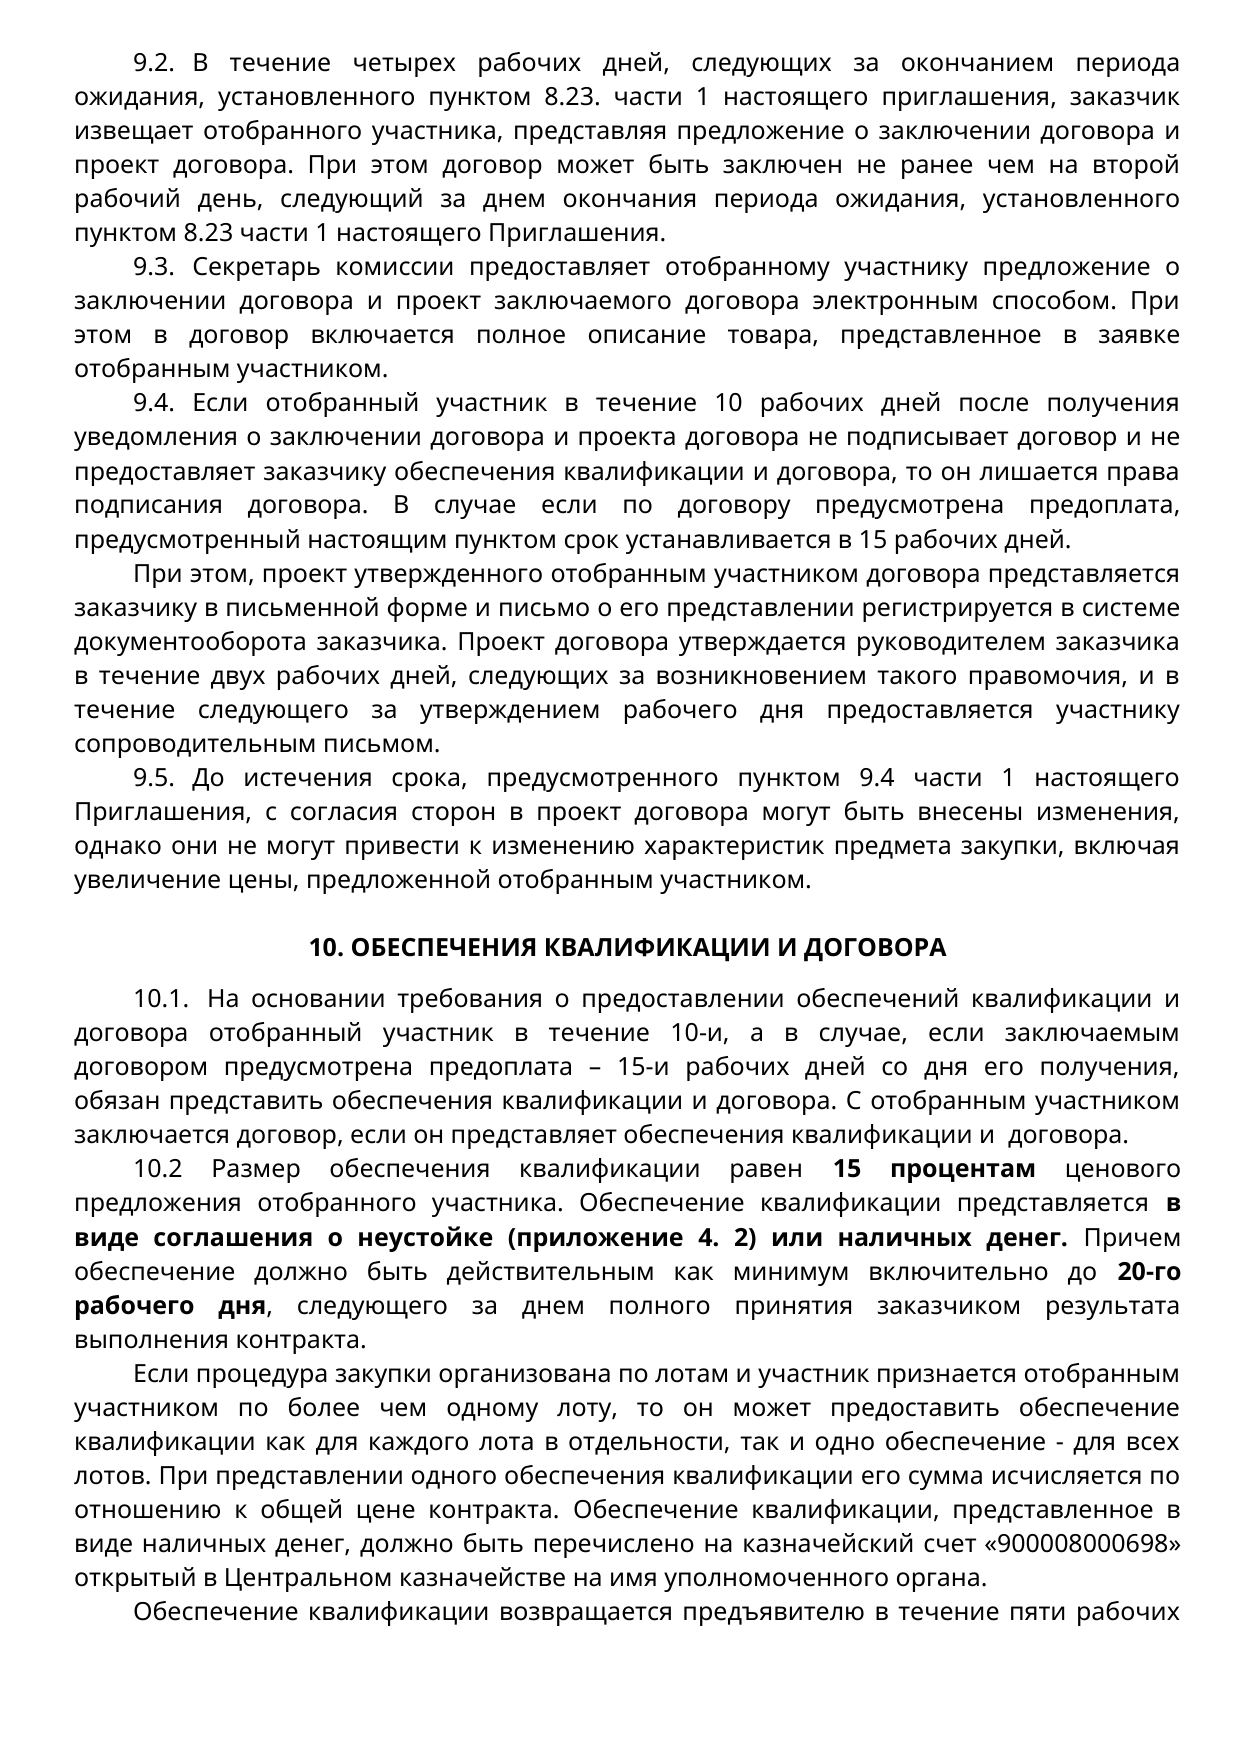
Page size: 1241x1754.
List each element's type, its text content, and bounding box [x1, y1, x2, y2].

text При этом, проект утвержденного отобранным участником договора представляется заказчику в письменной форме и письмо о его представлении регистрируется в системе документооборота заказчика. Проект договора утверждается руководителем заказчика в течение двух рабочих дней, следующих за возникновением такого правомочия, и в течение следующего за утверждением рабочего дня предоставляется участнику сопроводительным письмом. [74, 555, 1181, 760]
text 10.2 Размер обеспечения квалификации равен 15 процентам ценового предложения отобранного участника. Обеспечение квалификации представляется в виде соглашения о неустойке (приложение 4. 2) или наличных денег. Причем обеспечение должно быть действительным как минимум включительно до 20-го рабочего дня, следующего за днем полного принятия заказчиком результата выполнения контракта. [74, 1151, 1181, 1355]
text 9.4. Если отобранный участник в течение 10 рабочих дней после получения уведомления о заключении договора и проекта договора не подписывает договор и не предоставляет заказчику обеспечения квалификации и договора, то он лишается права подписания договора. В случае если по договору предусмотрена предоплата, предусмотренный настоящим пунктом срок устанавливается в 15 рабочих дней. [74, 385, 1181, 555]
text 9.3. Секретарь комиссии предоставляет отобранному участнику предложение о заключении договора и проект заключаемого договора электронным способом. При этом в договор включается полное описание товара, представленное в заявке отобранным участником. [74, 249, 1181, 385]
text Если процедура закупки организована по лотам и участник признается отобранным участником по более чем одному лоту, то он может предоставить обеспечение квалификации как для каждого лота в отдельности, так и одно обеспечение - для всех лотов. При представлении одного обеспечения квалификации его сумма исчисляется по отношению к общей цене контракта. Обеспечение квалификации, представленное в виде наличных денег, должно быть перечислено на казначейский счет «900008000698» открытый в Центральном казначействе на имя уполномоченного органа. [74, 1355, 1181, 1594]
text 9.5. До истечения срока, предусмотренного пунктом 9.4 части 1 настоящего Приглашения, с согласия сторон в проект договора могут быть внесены изменения, однако они не могут привести к изменению характеристик предмета закупки, включая увеличение цены, предложенной отобранным участником. [74, 760, 1181, 896]
text 9.2. В течение четырех рабочих дней, следующих за окончанием периода ожидания, установленного пунктом 8.23. части 1 настоящего приглашения, заказчик извещает отобранного участника, представляя предложение о заключении договора и проект договора. При этом договор может быть заключен не ранее чем на второй рабочий день, следующий за днем окончания периода ожидания, установленного пунктом 8.23 части 1 настоящего Приглашения. [74, 44, 1181, 249]
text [74, 1594, 1181, 1628]
text 10. ОБЕСПЕЧЕНИЯ КВАЛИФИКАЦИИ И ДОГОВОРА [74, 930, 1181, 964]
text 10.1. На основании требования о предоставлении обеспечений квалификации и договора отобранный участник в течение 10-и, а в случае, если заключаемым договором предусмотрена предоплата – 15-и рабочих дней со дня его получения, обязан представить обеспечения квалификации и договора. С отобранным участником заключается договор, если он представляет обеспечения квалификации и договора. [74, 981, 1181, 1151]
